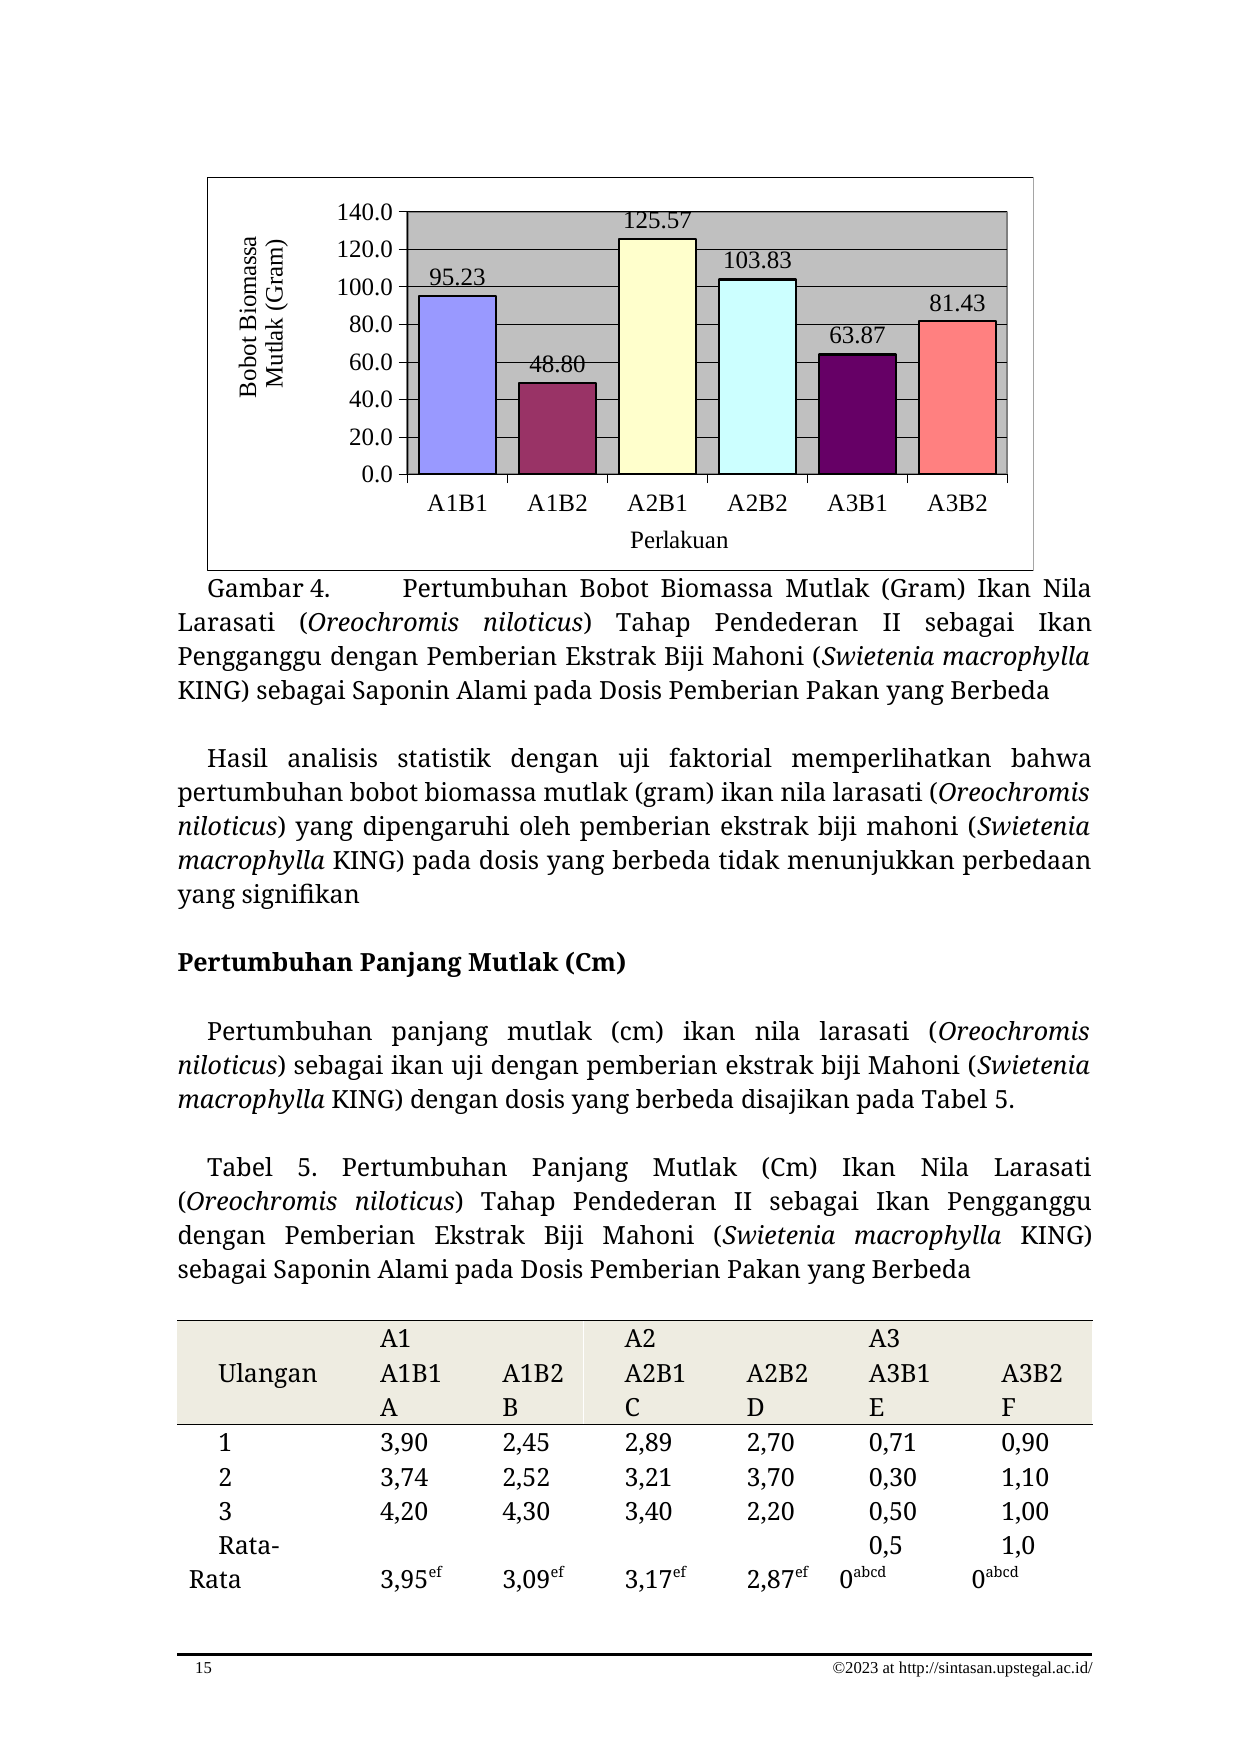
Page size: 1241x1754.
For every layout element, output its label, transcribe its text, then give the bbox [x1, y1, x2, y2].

table_cell 0,71 [828, 1425, 960, 1459]
table_cell 3,90 [339, 1425, 461, 1459]
table_cell A1B1 [339, 1355, 461, 1390]
table_cell A2B1 [584, 1355, 706, 1390]
text Hasil analisis statistik dengan uji faktorial memperlihatkan bahwa pertumbuhan bobot biomassa mutlak (gram) ikan nila larasati (Oreochromis niloticus) yang dipengaruhi oleh pemberian ekstrak biji mahoni (Swietenia macrophylla KING) pada dosis yang berbeda tidak menunjukkan perbedaan yang signifikan [177, 741, 1092, 911]
table_cell 3,95ef [339, 1527, 461, 1595]
table_cell A3B1 [828, 1355, 960, 1390]
table_cell C [584, 1390, 706, 1424]
table_cell 2,52 [461, 1459, 583, 1493]
table_cell A1B2 [461, 1355, 583, 1390]
table_cell 2,87ef [706, 1527, 828, 1595]
table_cell D [706, 1390, 828, 1424]
table_cell 1,10 [960, 1459, 1092, 1493]
table_cell 2,20 [706, 1493, 828, 1527]
table_cell 3,74 [339, 1459, 461, 1493]
table_header A2 [584, 1321, 828, 1355]
table_cell E [828, 1390, 960, 1424]
table_cell 2,45 [461, 1425, 583, 1459]
table_cell 3,09ef [461, 1527, 583, 1595]
table_cell 1,00abcd [960, 1527, 1092, 1595]
table_cell A2B2 [706, 1355, 828, 1390]
text Tabel 5. Pertumbuhan Panjang Mutlak (Cm) Ikan Nila Larasati (Oreochromis niloticus) Tahap Pendederan II sebagai Ikan Pengganggu dengan Pemberian Ekstrak Biji Mahoni (Swietenia macrophylla KING) sebagai Saponin Alami pada Dosis Pemberian Pakan yang Berbeda [177, 1149, 1092, 1286]
table_cell 1,00 [960, 1493, 1092, 1527]
table_cell 4,30 [461, 1493, 583, 1527]
text Gambar 4. Pertumbuhan Bobot Biomassa Mutlak (Gram) Ikan Nila Larasati (Oreochromis niloticus) Tahap Pendederan II sebagai Ikan Pengganggu dengan Pemberian Ekstrak Biji Mahoni (Swietenia macrophylla KING) sebagai Saponin Alami pada Dosis Pemberian Pakan yang Berbeda [177, 570, 1092, 707]
table_cell 2,89 [584, 1425, 706, 1459]
table_cell 0,50 [828, 1493, 960, 1527]
table_cell 3,17ef [584, 1527, 706, 1595]
table_cell 2 [177, 1459, 339, 1493]
table_cell 4,20 [339, 1493, 461, 1527]
table_cell 3,21 [584, 1459, 706, 1493]
table_header A3 [828, 1321, 1092, 1355]
table_cell F [960, 1390, 1092, 1424]
table_cell B [461, 1390, 583, 1424]
table_cell 0,30 [828, 1459, 960, 1493]
table_header A1 [339, 1321, 583, 1355]
text Pertumbuhan Panjang Mutlak (Cm) [177, 945, 1092, 979]
table_cell 0,50abcd [828, 1527, 960, 1595]
table_cell Rata-Rata [177, 1527, 339, 1595]
table_cell 3,40 [584, 1493, 706, 1527]
table_cell A3B2 [960, 1355, 1092, 1390]
table_cell 3,70 [706, 1459, 828, 1493]
table_cell 0,90 [960, 1425, 1092, 1459]
table_header Ulangan [177, 1321, 339, 1424]
table_cell 3 [177, 1493, 339, 1527]
table_cell A [339, 1390, 461, 1424]
table_cell 2,70 [706, 1425, 828, 1459]
table_cell 1 [177, 1425, 339, 1459]
text Pertumbuhan panjang mutlak (cm) ikan nila larasati (Oreochromis niloticus) sebagai ikan uji dengan pemberian ekstrak biji Mahoni (Swietenia macrophylla KING) dengan dosis yang berbeda disajikan pada Tabel 5. [177, 1013, 1092, 1115]
